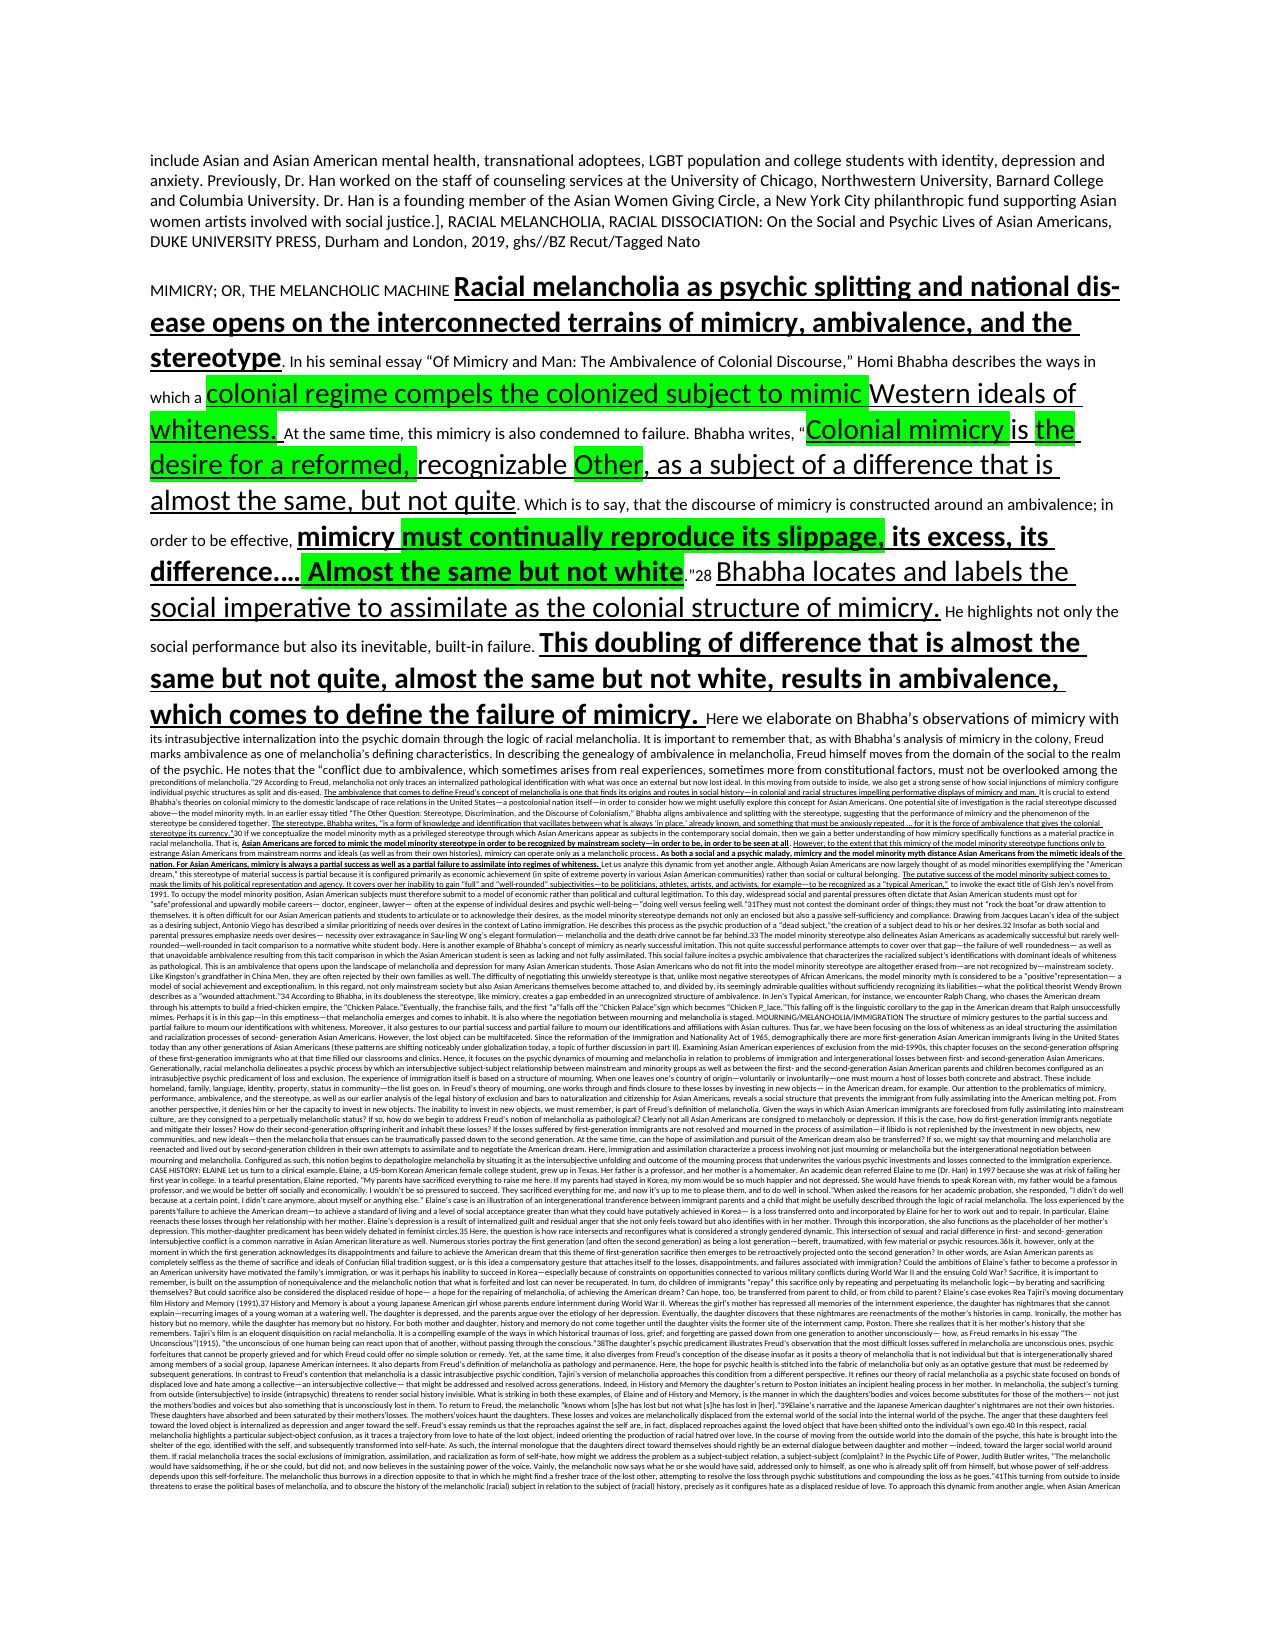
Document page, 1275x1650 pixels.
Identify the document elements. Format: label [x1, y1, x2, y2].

text [150, 150, 1125, 252]
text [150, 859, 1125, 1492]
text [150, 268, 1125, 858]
